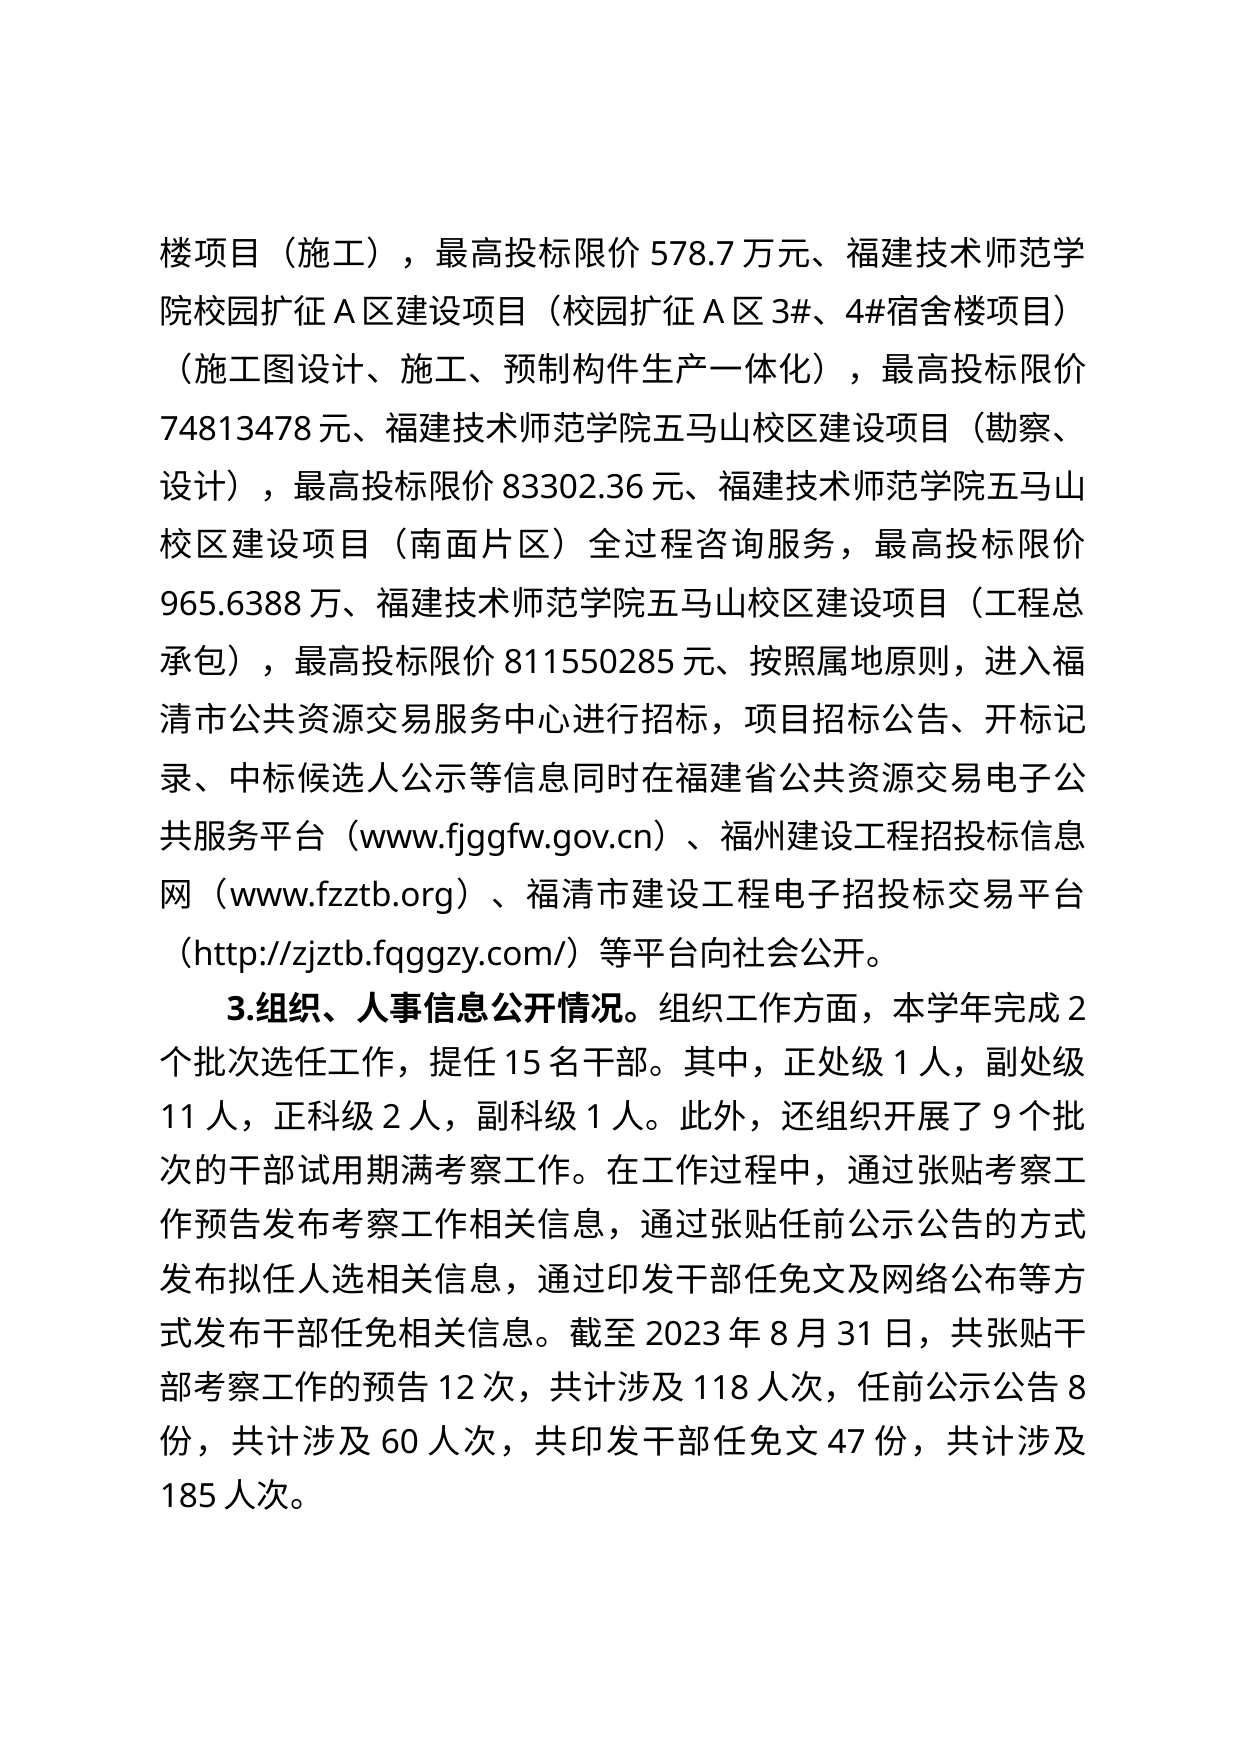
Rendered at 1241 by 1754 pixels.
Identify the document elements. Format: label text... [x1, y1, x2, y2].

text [159, 218, 1087, 977]
list 3.组织、人事信息公开情况。组织工作方面，本学年完成2个批次选任工作，提任15名干部。其中，正处级1人，副处级11人，正科级2人，副科级1人。此外，还组织开展了9个批次的干部试用期满考察工作。在工作过程中，通过张贴考察工作预告发布考察工作相关信息，通过张贴任前公示公告的方式发布拟任人选相关信息，通过印发干部任免文及网络公布等方式发布干部任免相关信息。截至2023年8月31日，共张贴干部考察工作的预告12次，共计涉及118人次，任前公示公告8份，共计涉及60人次，共印发干部任免文47份，共计涉及185人次。 [159, 977, 1087, 1518]
